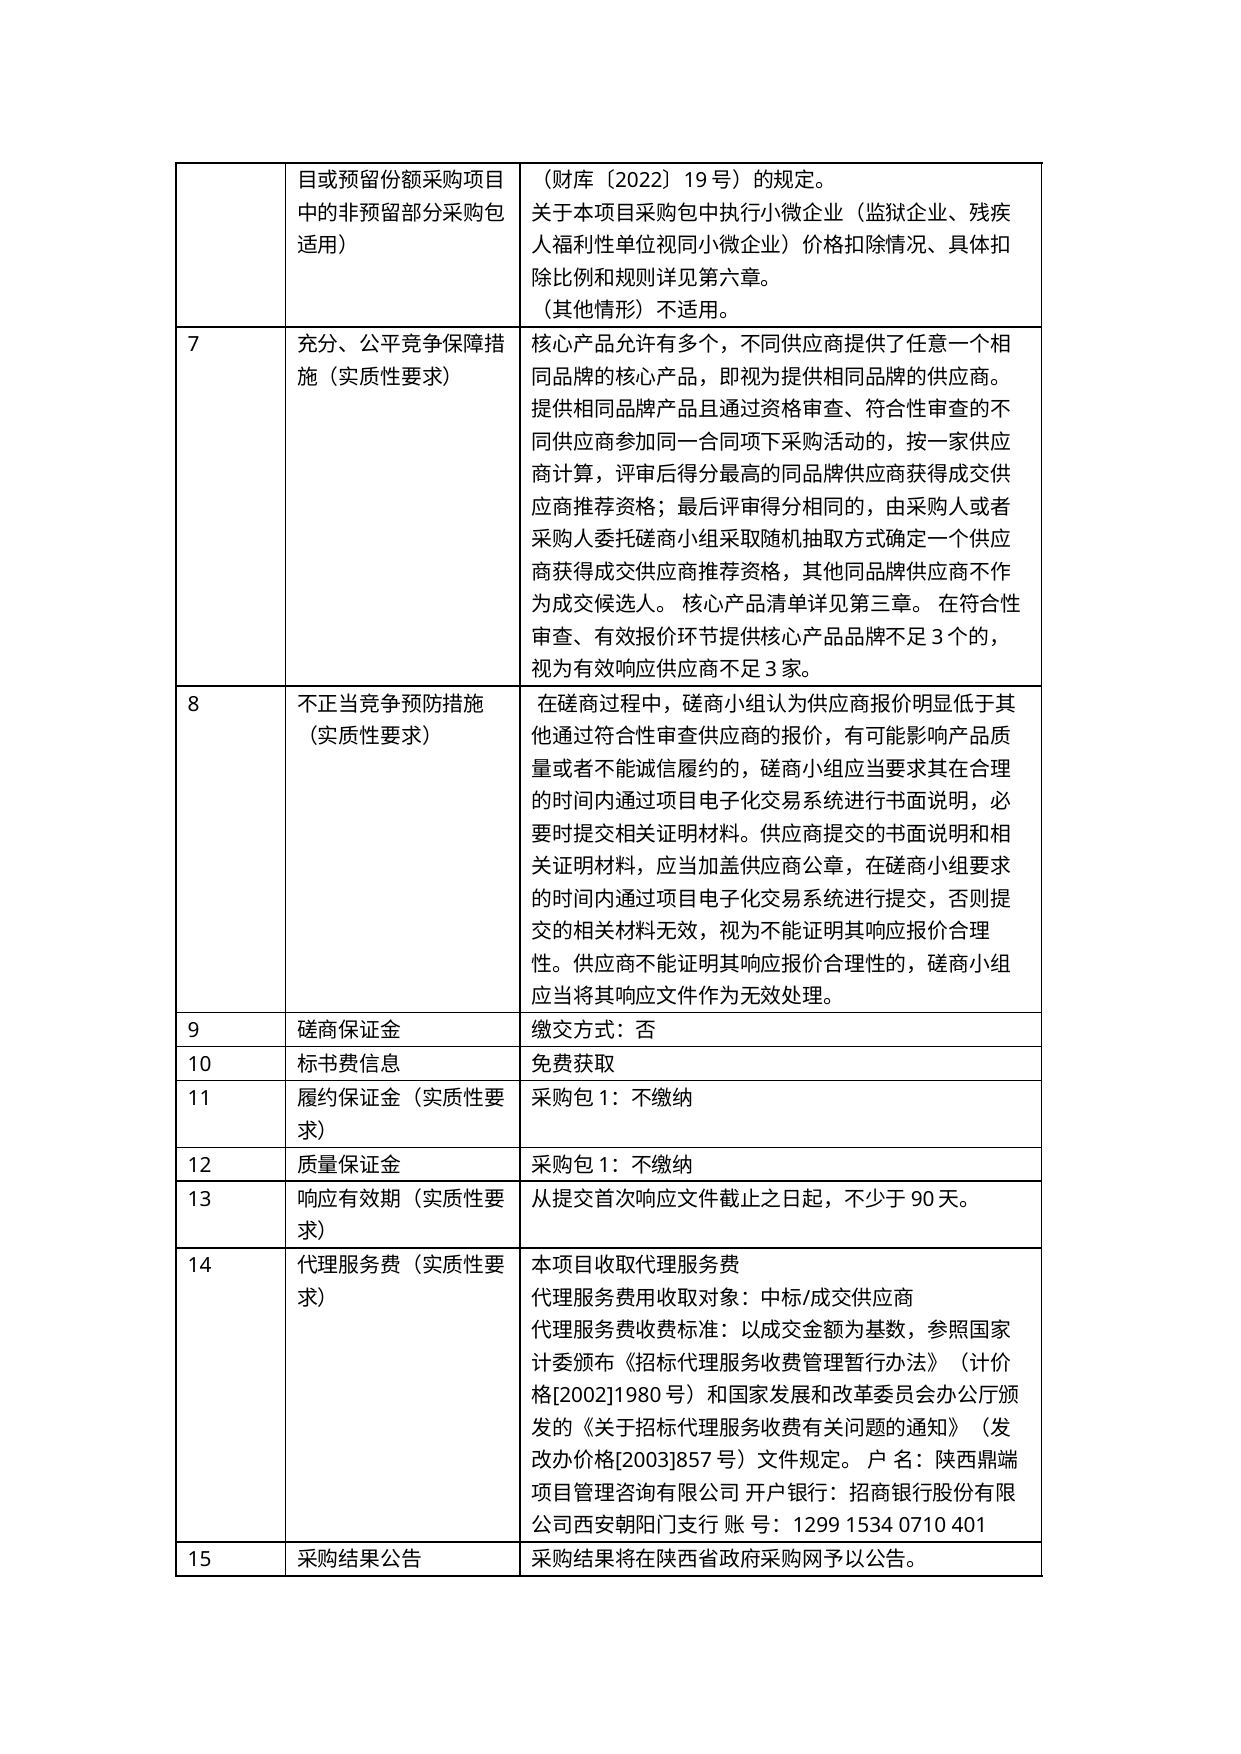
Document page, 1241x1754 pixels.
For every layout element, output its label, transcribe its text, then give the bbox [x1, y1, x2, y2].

table_cell 9 [177, 1013, 285, 1046]
table_cell 响应有效期（实质性要求） [286, 1182, 519, 1247]
table_cell 采购结果将在陕西省政府采购网予以公告。 [521, 1543, 1041, 1575]
table_cell 8 [177, 687, 285, 1012]
table_cell 14 [177, 1249, 285, 1541]
table_cell 标书费信息 [286, 1047, 519, 1080]
table_cell 15 [177, 1543, 285, 1575]
table_cell 11 [177, 1081, 285, 1146]
table_cell 免费获取 [521, 1047, 1041, 1080]
table_cell 履约保证金（实质性要求） [286, 1081, 519, 1146]
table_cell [521, 164, 1041, 326]
table_cell 核心产品允许有多个，不同供应商提供了任意一个相同品牌的核心产品，即视为提供相同品牌的供应商。 提供相同品牌产品且通过资格审查、符合性审查的不同供应商参加同一合同项下采购活动的，按一家供应商计算，评审后得分最高的同品牌供应商获得成交供应商推荐资格；最后评审得分相同的，由采购人或者采购人委托磋商小组采取随机抽取方式确定一个供应商获得成交供应商推荐资格，其他同品牌供应商不作为成交候选人。 核心产品清单详见第三章。 在符合性审查、有效报价环节提供核心产品品牌不足3个的，视为有效响应供应商不足3家。 [521, 328, 1041, 685]
table_cell 质量保证金 [286, 1148, 519, 1180]
table_cell 缴交方式：否 [521, 1013, 1041, 1046]
table_cell 13 [177, 1182, 285, 1247]
table_cell 7 [177, 328, 285, 685]
table_cell 在磋商过程中，磋商小组认为供应商报价明显低于其他通过符合性审查供应商的报价，有可能影响产品质量或者不能诚信履约的，磋商小组应当要求其在合理的时间内通过项目电子化交易系统进行书面说明，必要时提交相关证明材料。供应商提交的书面说明和相关证明材料，应当加盖供应商公章，在磋商小组要求的时间内通过项目电子化交易系统进行提交，否则提交的相关材料无效，视为不能证明其响应报价合理性。供应商不能证明其响应报价合理性的，磋商小组应当将其响应文件作为无效处理。 [521, 687, 1041, 1012]
table_cell 不正当竞争预防措施 （实质性要求） [286, 687, 519, 1012]
table_cell 磋商保证金 [286, 1013, 519, 1046]
table_cell 采购包1：不缴纳 [521, 1148, 1041, 1180]
table_cell 采购结果公告 [286, 1543, 519, 1575]
table_cell 充分、公平竞争保障措施（实质性要求） [286, 328, 519, 685]
table_cell 代理服务费（实质性要求） [286, 1249, 519, 1541]
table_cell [286, 164, 519, 326]
table_cell 采购包1：不缴纳 [521, 1081, 1041, 1146]
table_cell 12 [177, 1148, 285, 1180]
table_cell 本项目收取代理服务费 代理服务费用收取对象：中标/成交供应商 代理服务费收费标准：以成交金额为基数，参照国家计委颁布《招标代理服务收费管理暂行办法》（计价格[2002]1980号）和国家发展和改革委员会办公厅颁发的《关于招标代理服务收费有关问题的通知》（发改办价格[2003]857号）文件规定。 户 名：陕西鼎端项目管理咨询有限公司 开户银行：招商银行股份有限公司西安朝阳门支行 账 号：1299 1534 0710 401 [521, 1249, 1041, 1541]
table_cell 从提交首次响应文件截止之日起，不少于90天。 [521, 1182, 1041, 1247]
table_cell 6 [177, 164, 285, 326]
table_cell 10 [177, 1047, 285, 1080]
